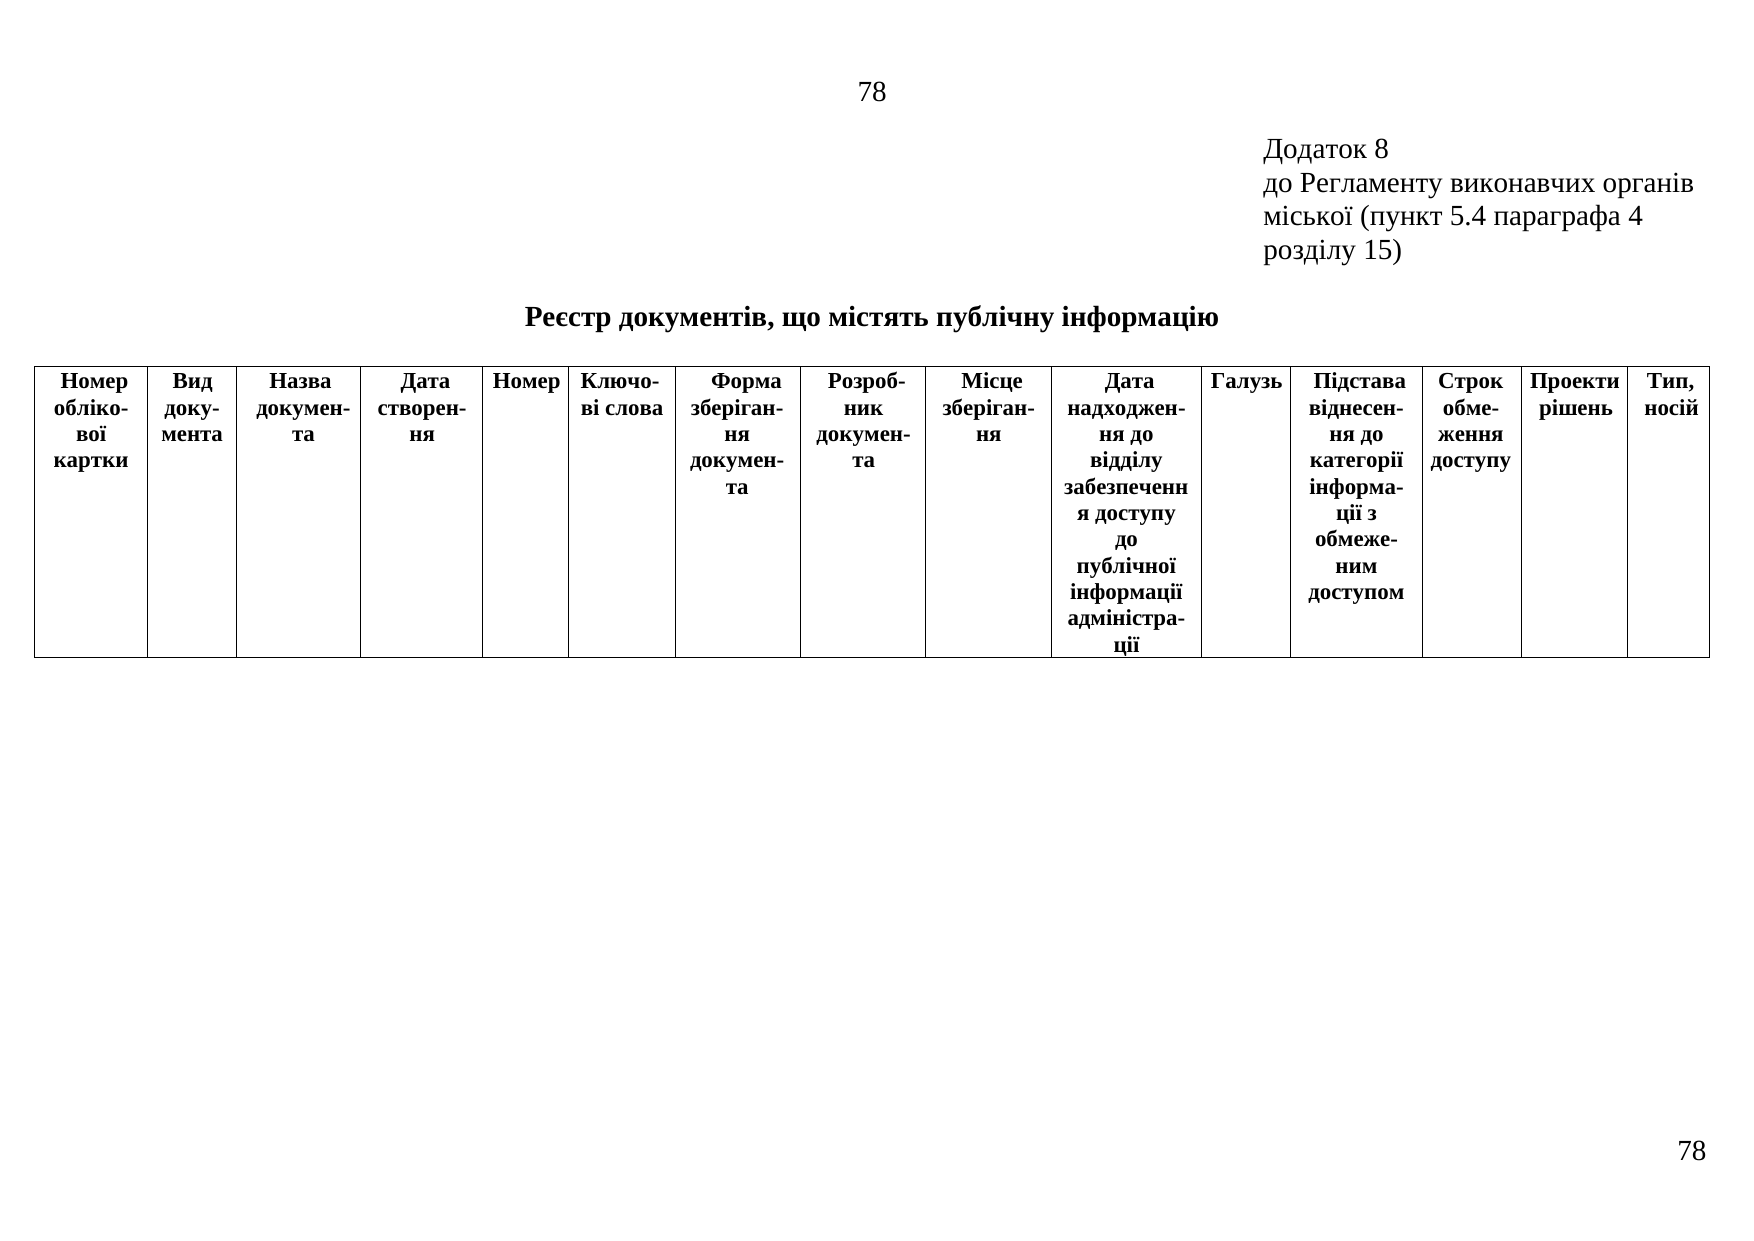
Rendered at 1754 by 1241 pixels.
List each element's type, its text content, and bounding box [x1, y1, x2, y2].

table_header Вид доку-мента [148, 367, 236, 657]
table_header Форма зберіган-ня докумен-та [676, 367, 800, 657]
table_header Ключо-ві слова [569, 367, 675, 657]
table_header Тип, носій [1628, 367, 1709, 657]
table_header Підстава віднесен-ня до категорії інформа-ції з обмеже-ним доступом [1291, 367, 1422, 657]
table_header Номер [483, 367, 568, 657]
table_header Розроб-ник докумен-та [801, 367, 925, 657]
table_header Дата надходжен-ня до відділу забезпечення доступу до публічної інформації адміністра-ції [1052, 367, 1201, 657]
table_header Галузь [1202, 367, 1290, 657]
table_header Номер обліко-вої картки [35, 367, 147, 657]
table_header Назва докумен-та [237, 367, 360, 657]
table_header Проекти рішень [1522, 367, 1627, 657]
table_header Строк обме-ження доступу [1423, 367, 1521, 657]
text Реєстр документів, що містять публічну інформацію [37, 299, 1706, 333]
text до Регламенту виконавчих органів міської (пункт 5.4 параграфа 4 розділу 15) [1263, 165, 1706, 266]
table_header Місце зберіган-ня [926, 367, 1051, 657]
table_header Дата створен-ня [361, 367, 482, 657]
text Додаток 8 [1263, 131, 1706, 165]
